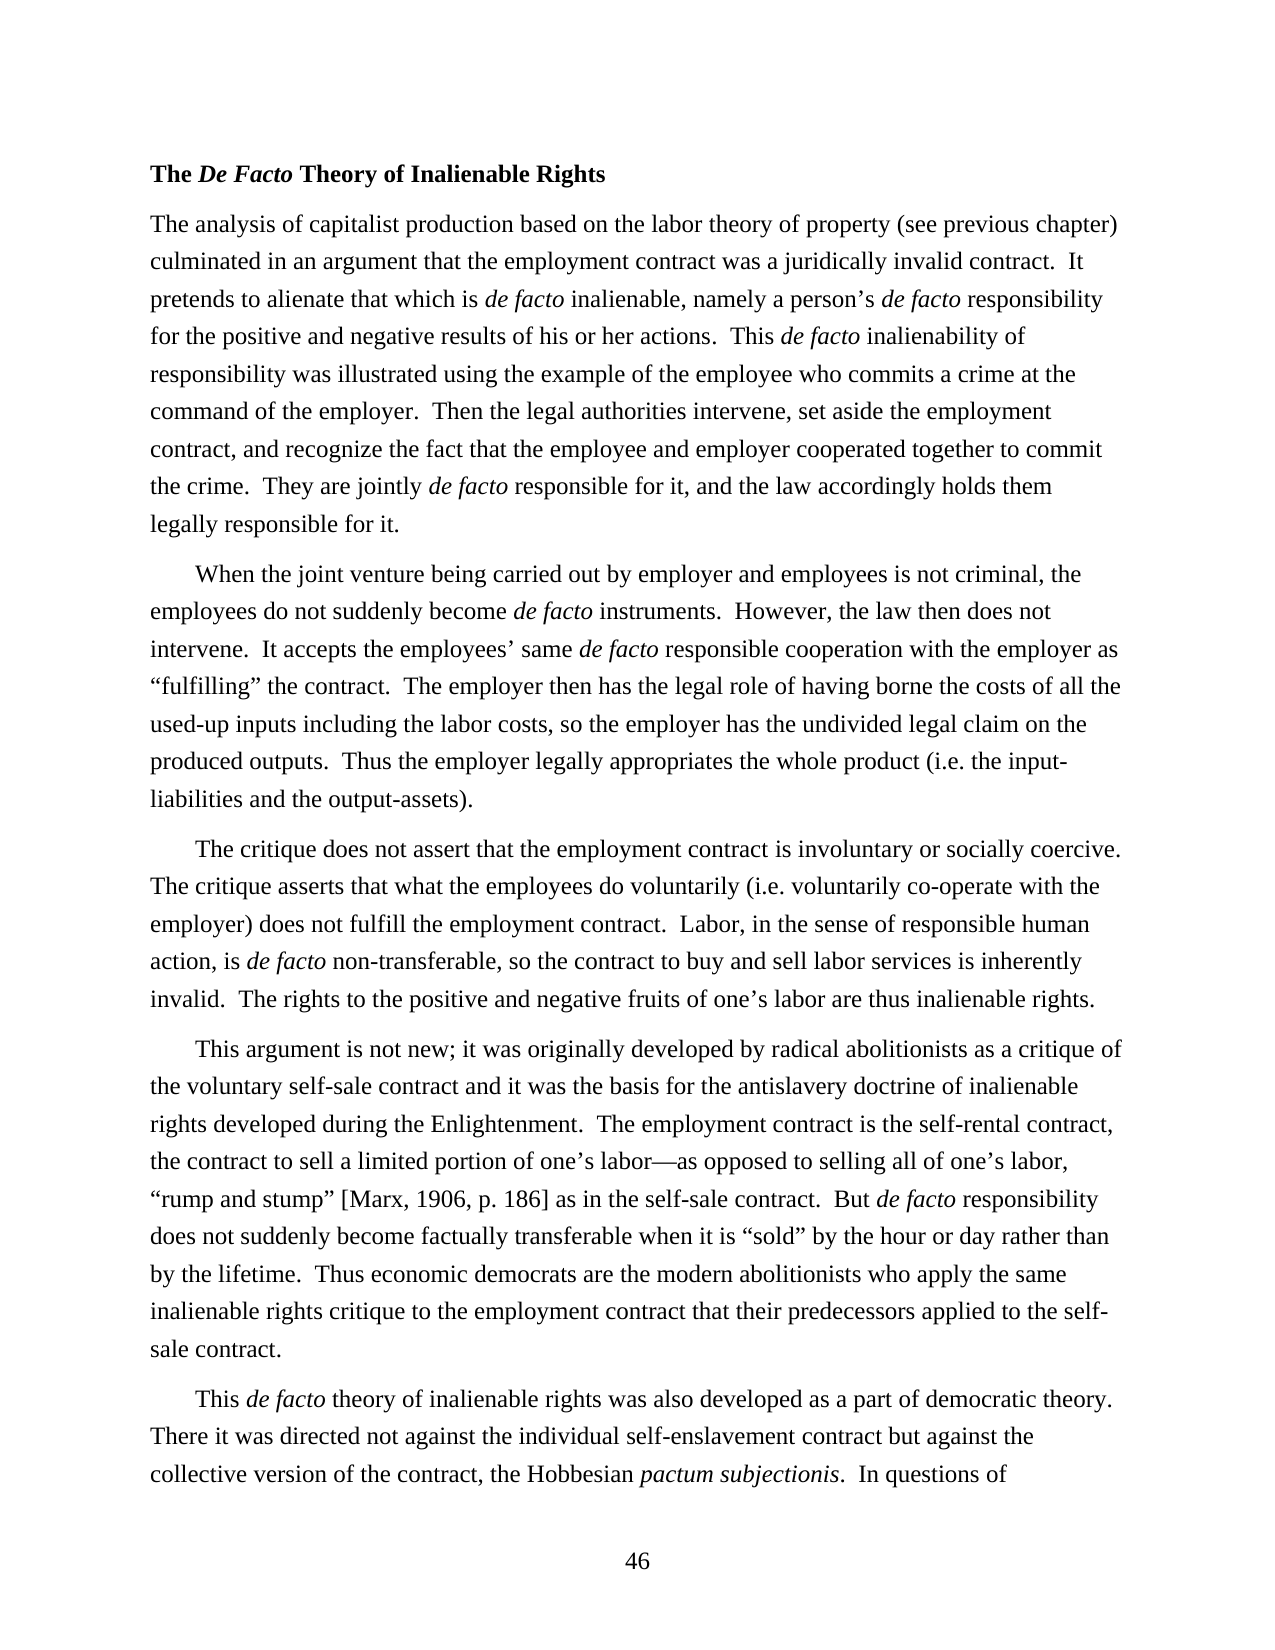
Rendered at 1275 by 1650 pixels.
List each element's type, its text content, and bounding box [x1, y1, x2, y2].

text The critique does not assert that the employment contract is involuntary or socially coercive. The critique asserts that what the employees do voluntarily (i.e. voluntarily co-operate with the employer) does not fulfill the employment contract. Labor, in the sense of responsible human action, is de facto non-transferable, so the contract to buy and sell labor services is inherently invalid. The rights to the positive and negative fruits of one’s labor are thus inalienable rights. [150, 825, 1125, 1012]
text The analysis of capitalist production based on the labor theory of property (see previous chapter) culminated in an argument that the employment contract was a juridically invalid contract. It pretends to alienate that which is de facto inalienable, namely a person’s de facto responsibility for the positive and negative results of his or her actions. This de facto inalienability of responsibility was illustrated using the example of the employee who commits a crime at the command of the employer. Then the legal authorities intervene, set aside the employment contract, and recognize the fact that the employee and employer cooperated together to commit the crime. They are jointly de facto responsible for it, and the law accordingly holds them legally responsible for it. [150, 200, 1125, 537]
text When the joint venture being carried out by employer and employees is not criminal, the employees do not suddenly become de facto instruments. However, the law then does not intervene. It accepts the employees’ same de facto responsible cooperation with the employer as “fulfilling” the contract. The employer then has the legal role of having borne the costs of all the used-up inputs including the labor costs, so the employer has the undivided legal claim on the produced outputs. Thus the employer legally appropriates the whole product (i.e. the input-liabilities and the output-assets). [150, 550, 1125, 812]
subtitle The De Facto Theory of Inalienable Rights [150, 150, 1125, 187]
text This argument is not new; it was originally developed by radical abolitionists as a critique of the voluntary self-sale contract and it was the basis for the antislavery doctrine of inalienable rights developed during the Enlightenment. The employment contract is the self-rental contract, the contract to sell a limited portion of one’s labor—as opposed to selling all of one’s labor, “rump and stump” [Marx, 1906, p. 186] as in the self-sale contract. But de facto responsibility does not suddenly become factually transferable when it is “sold” by the hour or day rather than by the lifetime. Thus economic democrats are the modern abolitionists who apply the same inalienable rights critique to the employment contract that their predecessors applied to the self-sale contract. [150, 1025, 1125, 1362]
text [150, 1375, 1125, 1487]
